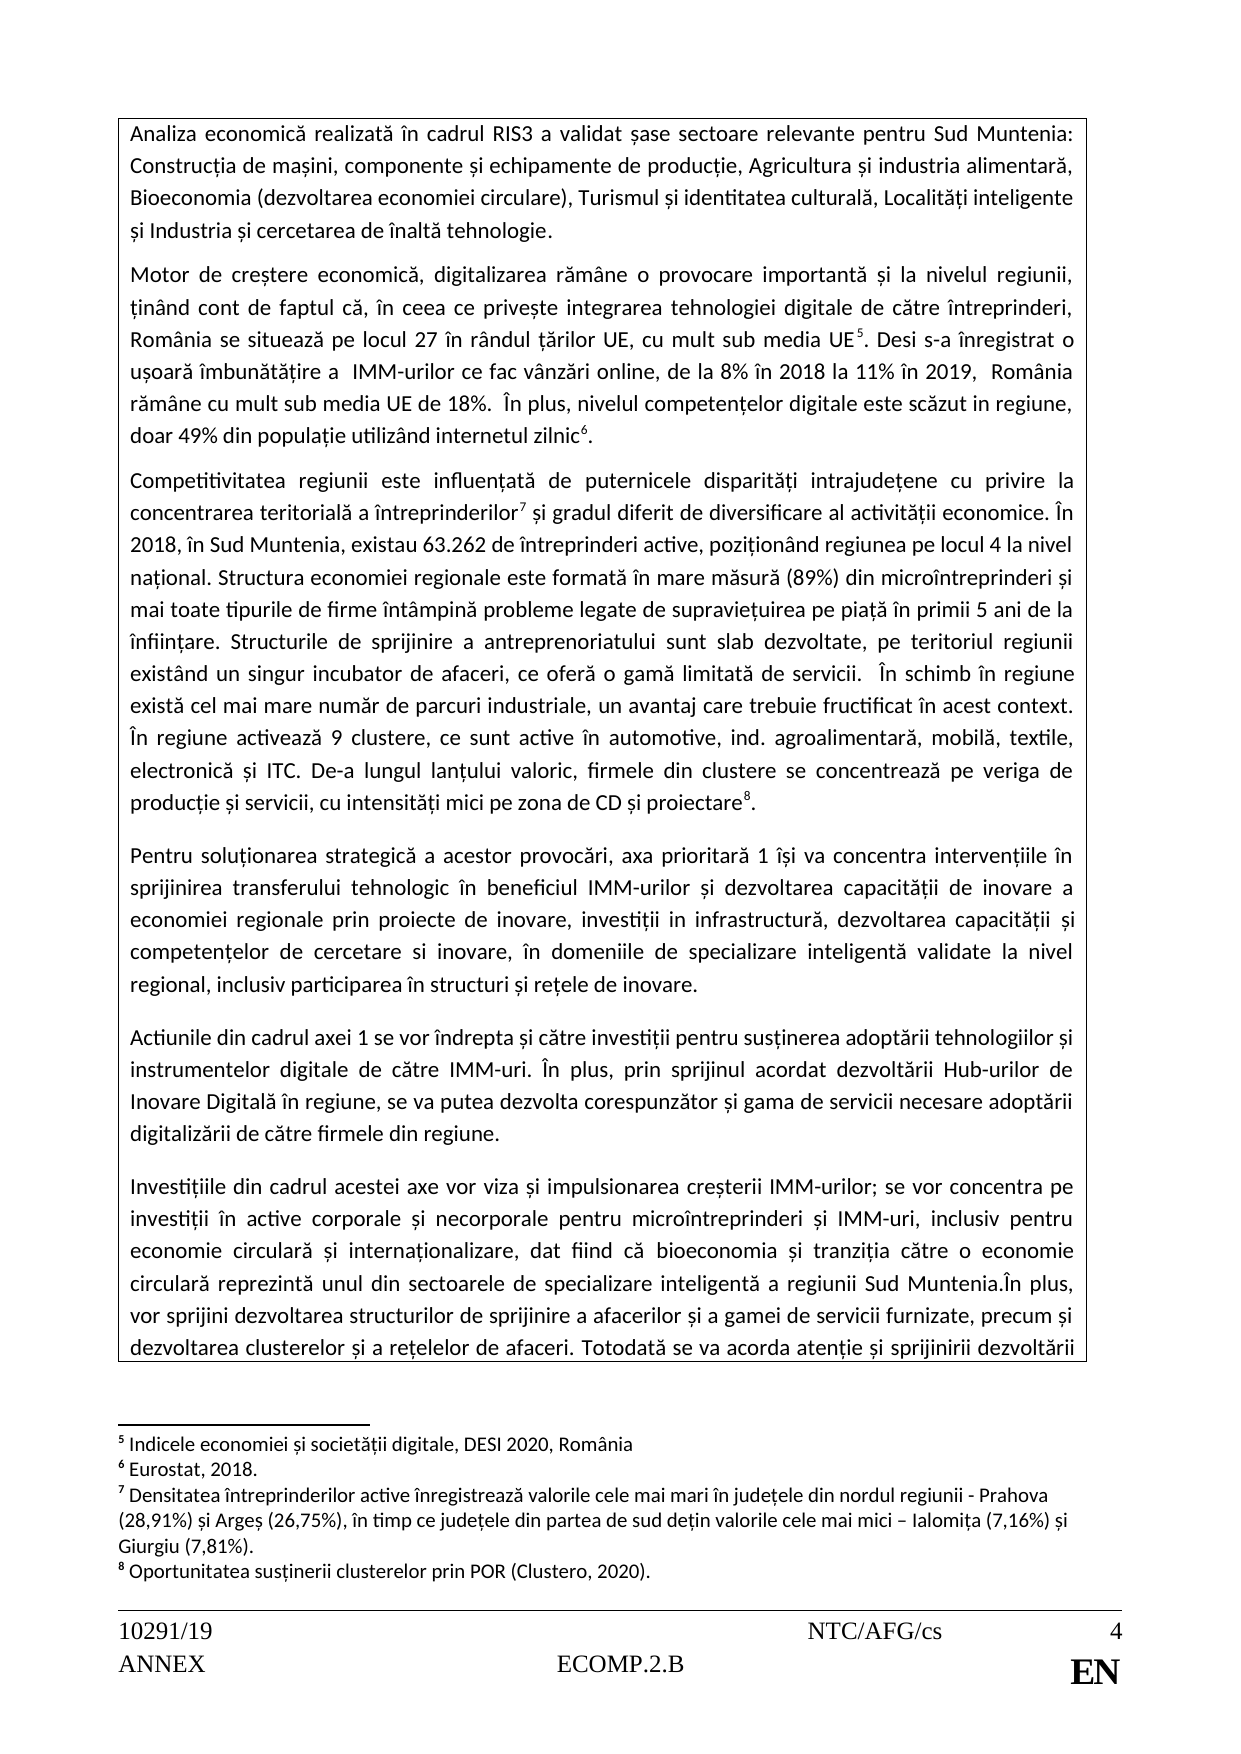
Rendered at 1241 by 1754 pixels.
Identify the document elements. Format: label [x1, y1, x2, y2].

table_header [119, 119, 1086, 1361]
